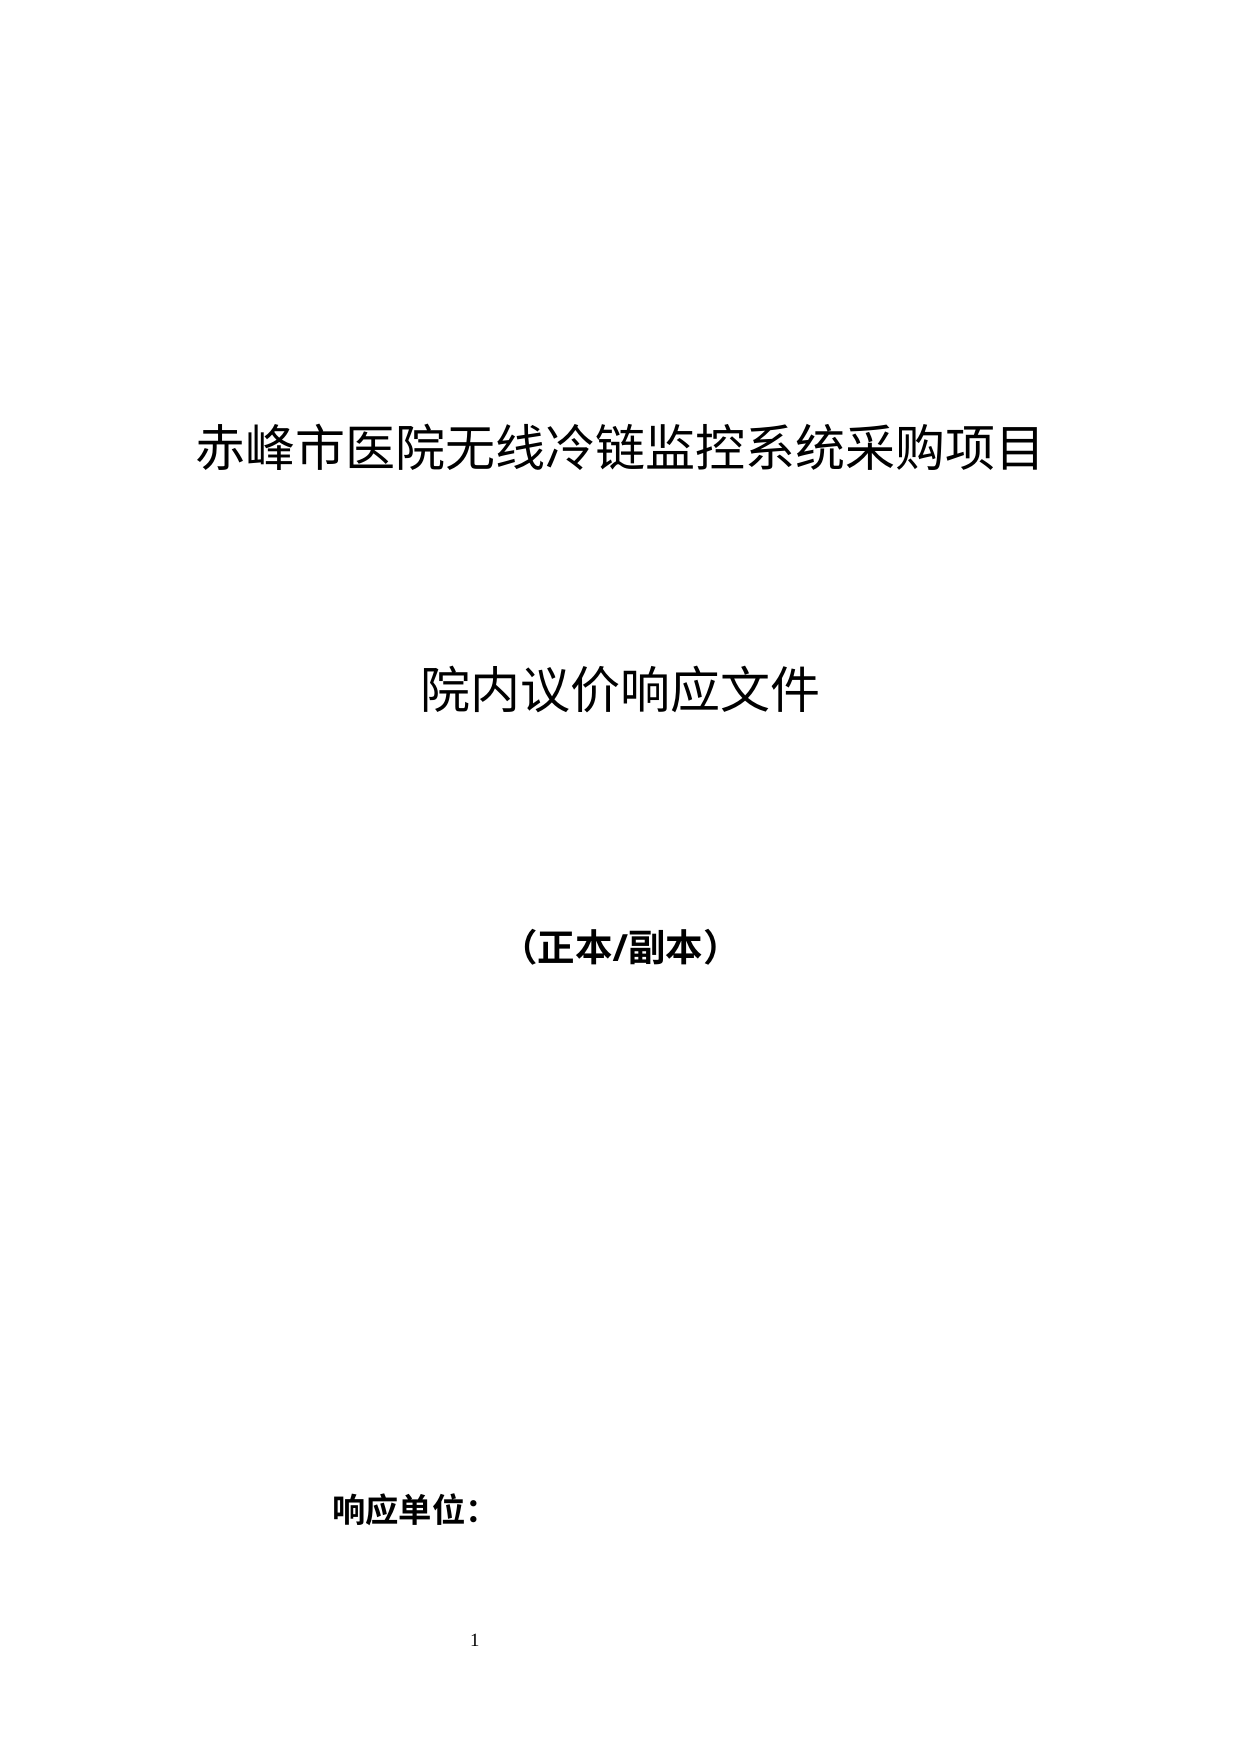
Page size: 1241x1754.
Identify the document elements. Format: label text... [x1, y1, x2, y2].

text 院内议价响应文件 [187, 638, 1053, 736]
text 响应单位： [187, 1476, 1002, 1541]
text 赤峰市医院无线冷链监控系统采购项目 [187, 396, 1053, 493]
text （正本/副本） [187, 913, 1053, 978]
